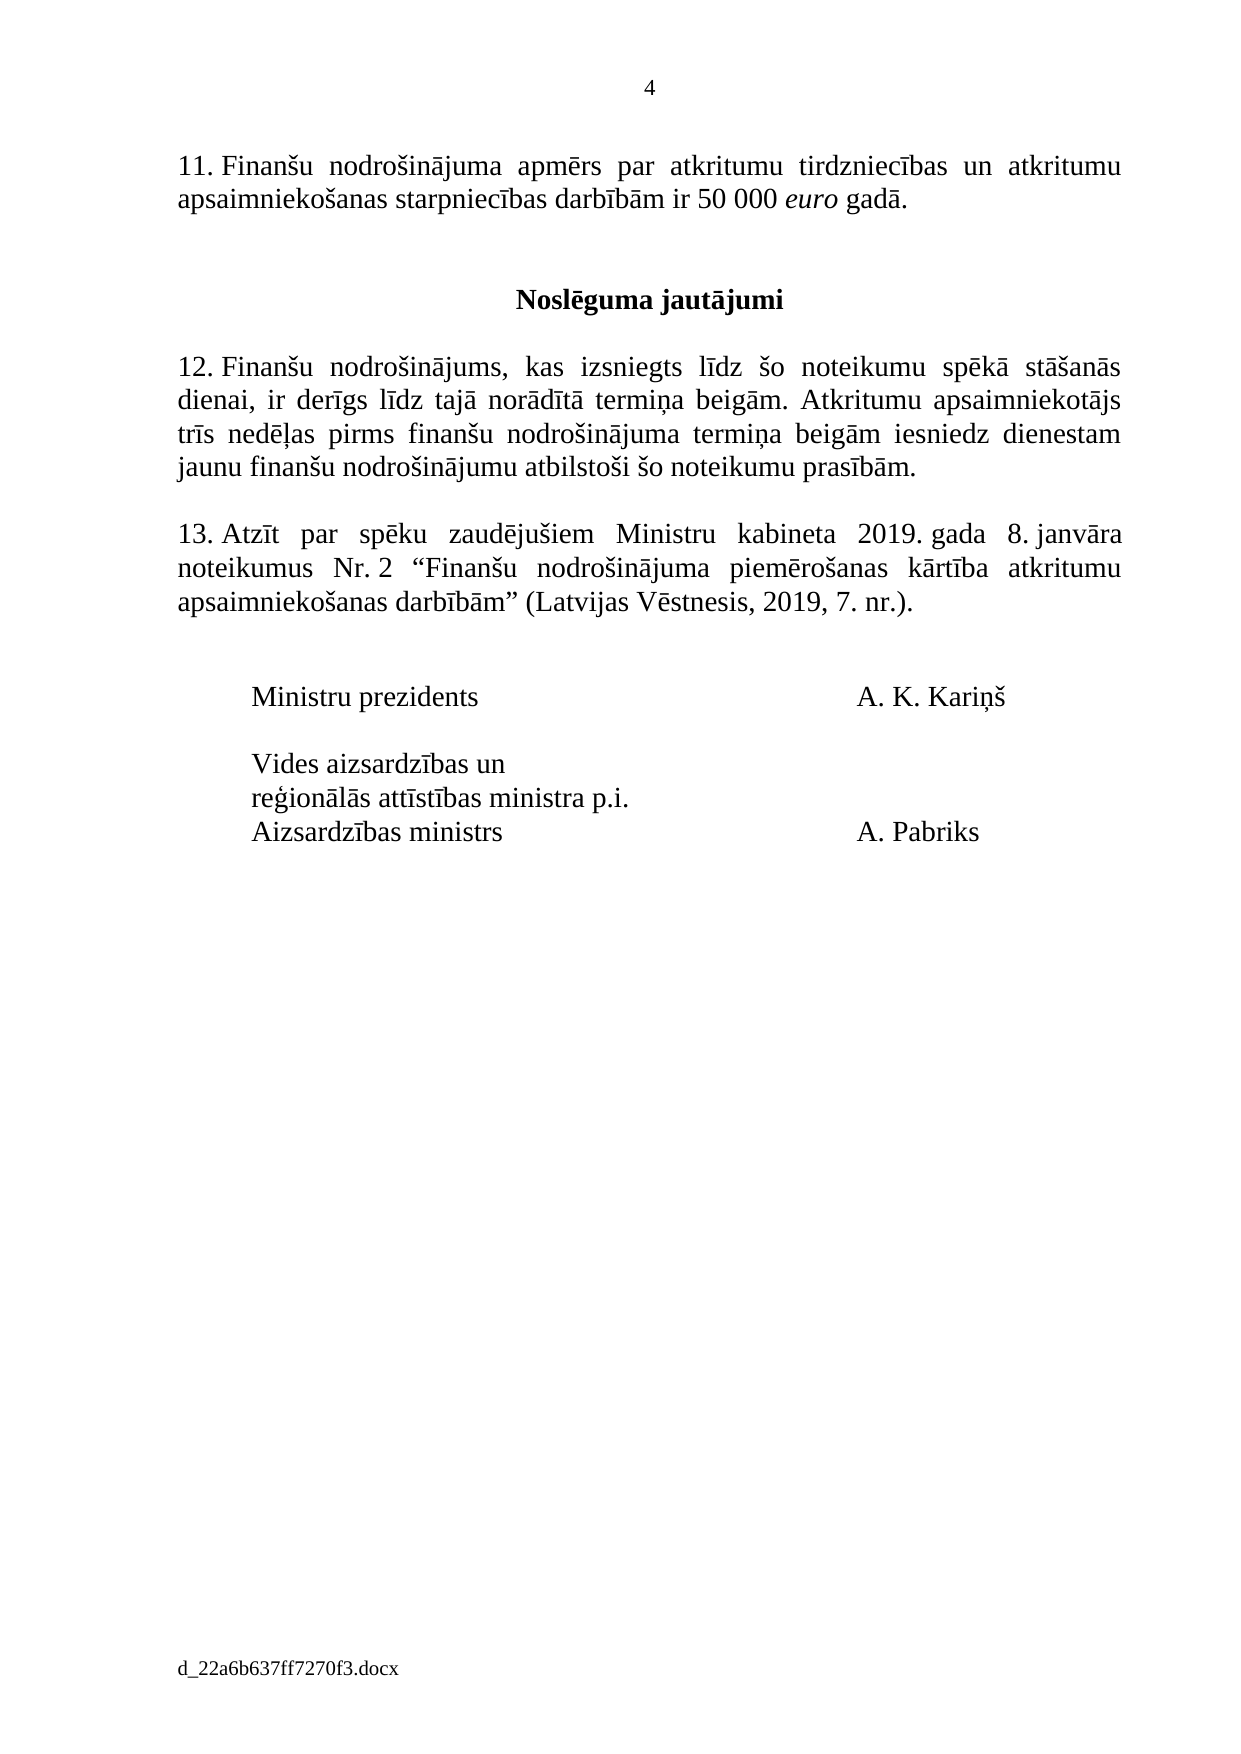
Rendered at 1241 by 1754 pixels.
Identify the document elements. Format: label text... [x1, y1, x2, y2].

text Vides aizsardzības un [177, 747, 1122, 780]
text Aizsardzības ministrs A. Pabriks [177, 814, 1122, 847]
text 12. Finanšu nodrošinājums, kas izsniegts līdz šo noteikumu spēkā stāšanās dienai, ir derīgs līdz tajā norādītā termiņa beigām. Atkritumu apsaimniekotājs trīs nedēļas pirms finanšu nodrošinājuma termiņa beigām iesniedz dienestam jaunu finanšu nodrošinājumu atbilstoši šo noteikumu prasībām. [177, 349, 1122, 483]
text Ministru prezidents A. K. Kariņš [177, 679, 1122, 713]
text 13. Atzīt par spēku zaudējušiem Ministru kabineta 2019. gada 8. janvāra noteikumus Nr. 2 “Finanšu nodrošinājuma piemērošanas kārtība atkritumu apsaimniekošanas darbībām” (Latvijas Vēstnesis, 2019, 7. nr.). [177, 517, 1122, 617]
text Noslēguma jautājumi [177, 282, 1122, 315]
text reģionālās attīstības ministra p.i. [177, 780, 1122, 814]
text 11. Finanšu nodrošinājuma apmērs par atkritumu tirdzniecības un atkritumu apsaimniekošanas starpniecības darbībām ir 50 000 euro gadā. [177, 148, 1122, 215]
